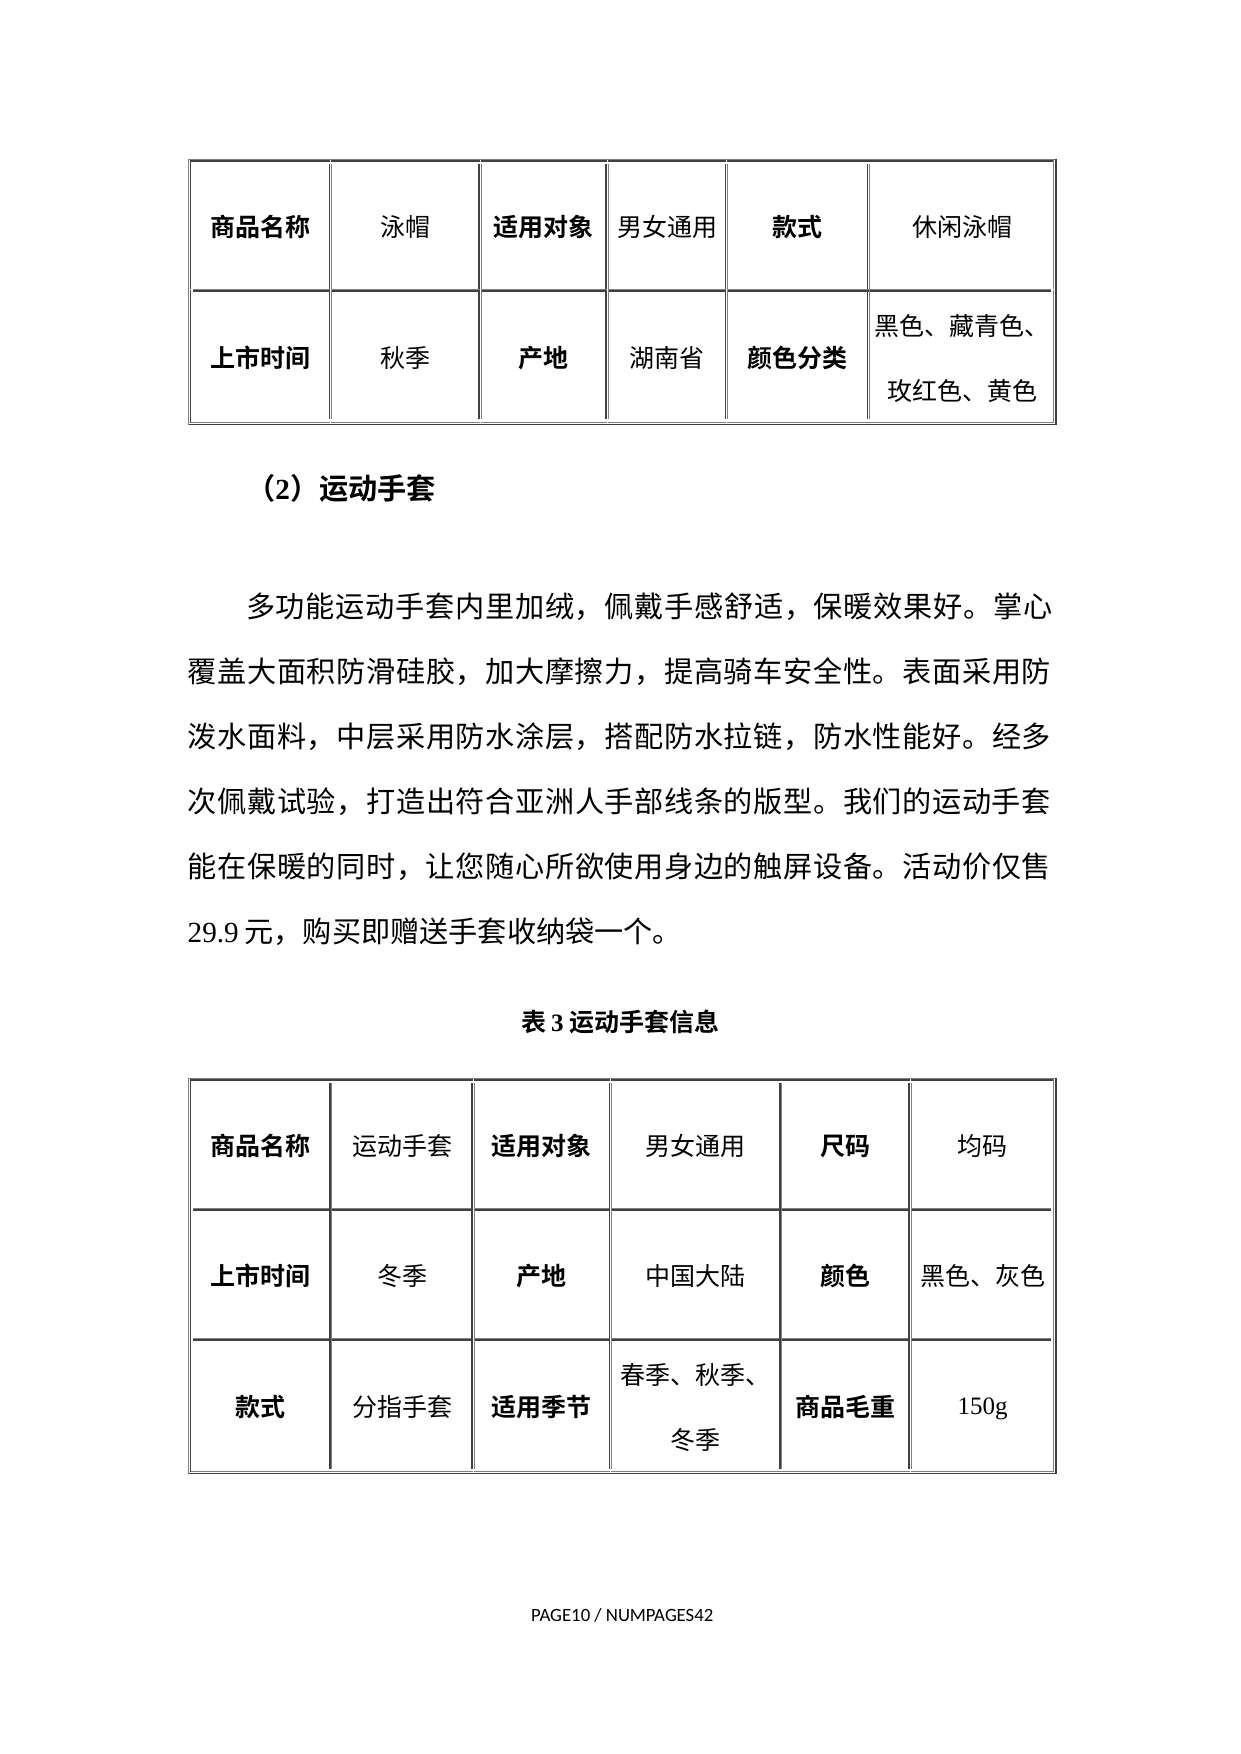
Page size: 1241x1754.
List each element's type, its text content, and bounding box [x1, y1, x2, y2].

table_cell 分指手套 [331, 1341, 473, 1471]
table_header 尺码 [781, 1081, 910, 1208]
table_cell 秋季 [330, 289, 480, 422]
table_header 适用对象 [473, 1080, 610, 1208]
table_header 运动手套 [331, 1081, 473, 1208]
table_cell 黑色、灰色 [912, 1208, 1053, 1338]
table_header 商品名称 [191, 162, 330, 288]
text 多功能运动手套内里加绒，佩戴手感舒适，保暖效果好。掌心覆盖大面积防滑硅胶，加大摩擦力，提高骑车安全性。表面采用防泼水面料，中层采用防水涂层，搭配防水拉链，防水性能好。经多次佩戴试验，打造出符合亚洲人手部线条的版型。我们的运动手套能在保暖的同时，让您随心所欲使用身边的触屏设备。活动价仅售29.9元，购买即赠送手套收纳袋一个。 [187, 573, 1053, 963]
table_cell 款式 [191, 1338, 331, 1471]
table_cell 产地 [475, 1211, 609, 1338]
table_header 商品名称 [191, 1081, 331, 1208]
table_cell 湖南省 [607, 291, 726, 422]
table_cell 产地 [480, 291, 607, 422]
table_header 适用对象 [480, 161, 607, 288]
table_cell 上市时间 [190, 289, 330, 422]
table_header 款式 [726, 160, 868, 288]
table_header 男女通用 [610, 1079, 781, 1208]
table_cell 适用季节 [473, 1340, 610, 1471]
table_header 休闲泳帽 [869, 162, 1053, 288]
table_cell 商品毛重 [781, 1341, 910, 1471]
table_cell 中国大陆 [612, 1211, 779, 1338]
subtitle （2）运动手套 [187, 454, 1053, 519]
table_cell 冬季 [332, 1211, 471, 1338]
table_header 泳帽 [330, 160, 480, 288]
table_cell 颜色 [782, 1211, 908, 1338]
table_cell 150g [910, 1338, 1053, 1471]
table_cell 春季、秋季、冬季 [610, 1338, 781, 1471]
table_cell 上市时间 [191, 1208, 329, 1338]
table_cell 黑色、藏青色、玫红色、黄色 [869, 289, 1055, 422]
table_header 均码 [910, 1080, 1053, 1208]
text 表3 运动手套信息 [187, 988, 1053, 1053]
table_cell 颜色分类 [726, 289, 868, 422]
table_header 男女通用 [607, 161, 726, 288]
